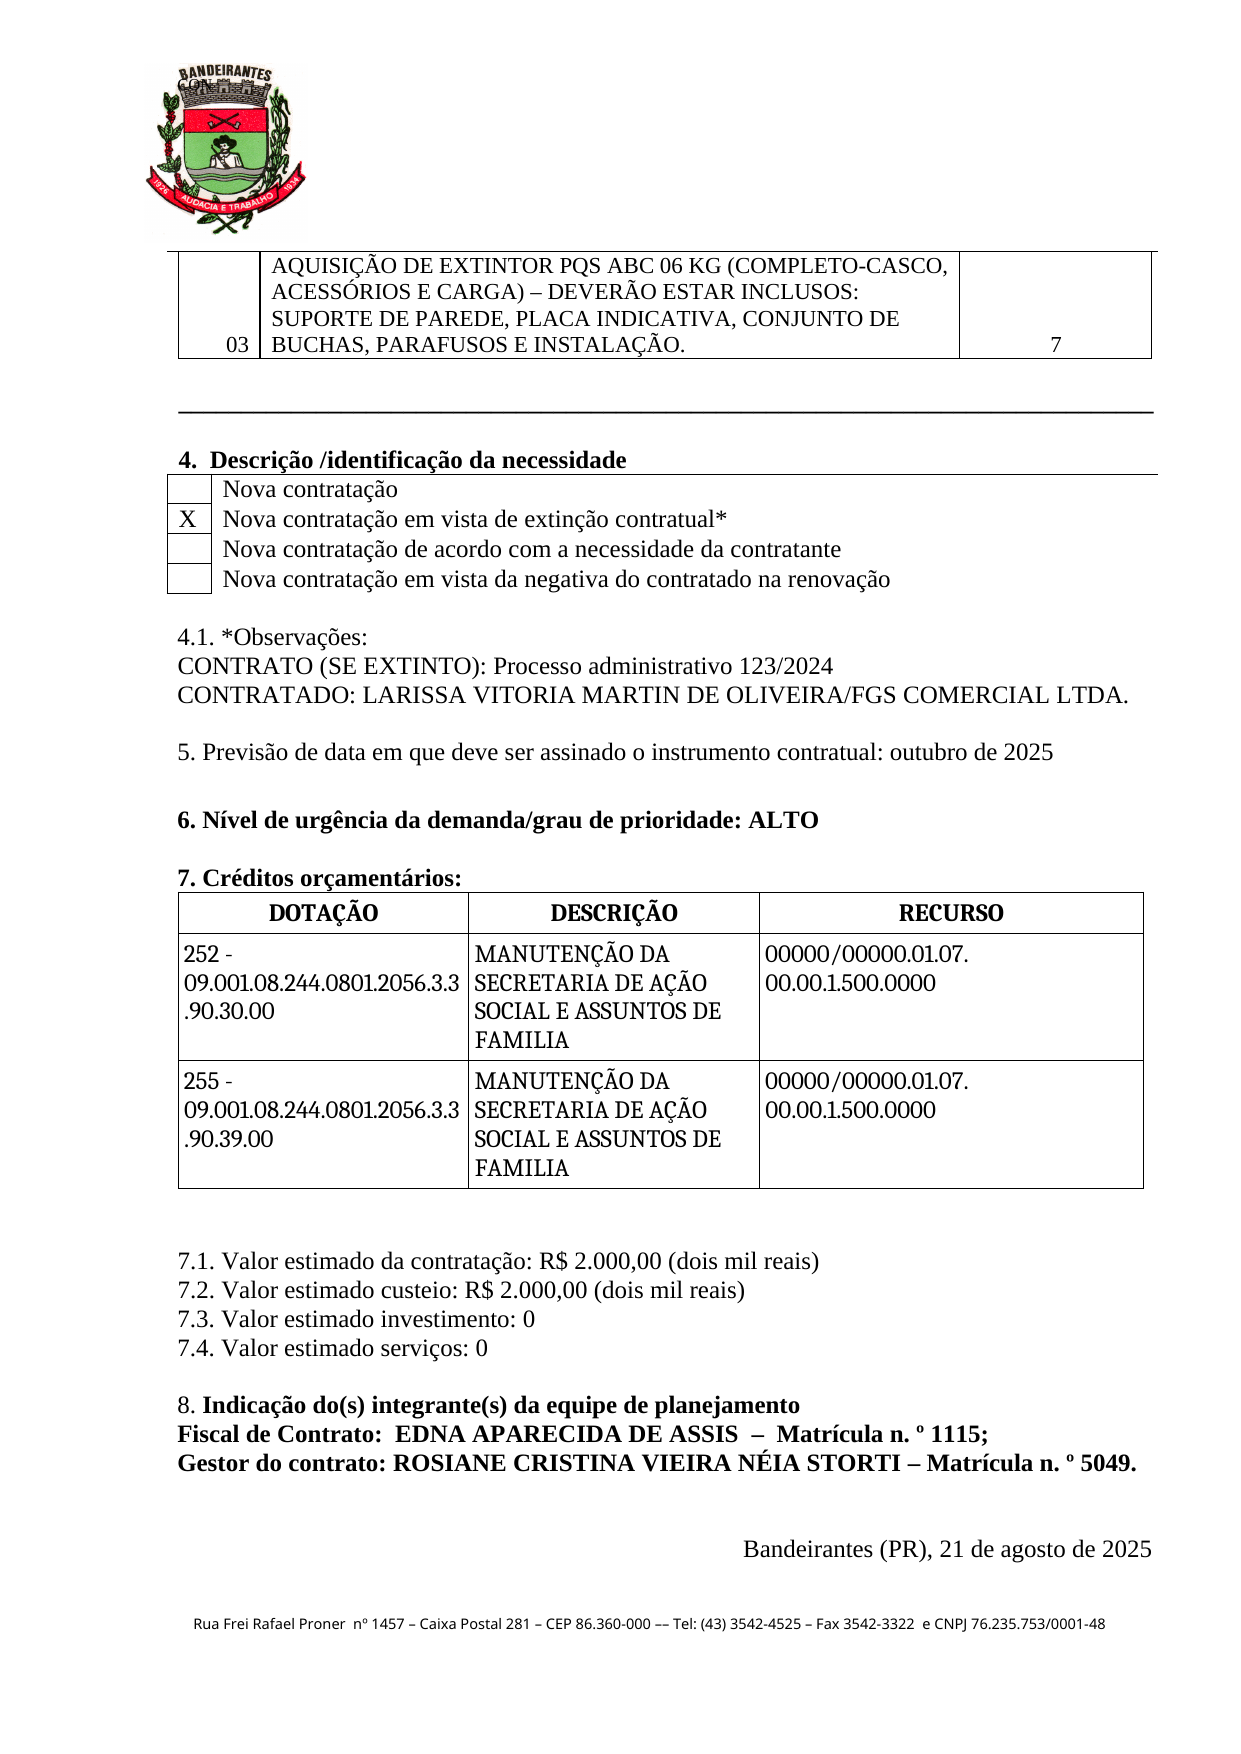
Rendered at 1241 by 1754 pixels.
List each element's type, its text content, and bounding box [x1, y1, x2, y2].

table_cell 00000/00000.01.07. 00.00.1.500.0000 [760, 934, 1143, 1060]
table_cell MANUTENÇÃO DA SECRETARIA DE AÇÃO SOCIAL E ASSUNTOS DE FAMILIA [469, 934, 759, 1060]
table_header RECURSO [760, 893, 1143, 933]
table_cell [168, 564, 211, 593]
table_cell 255 - 09.001.08.244.0801.2056.3.3.90.39.00 [179, 1061, 468, 1188]
table_cell Nova contratação [212, 475, 1158, 503]
table_cell 00000/00000.01.07. 00.00.1.500.0000 [760, 1061, 1143, 1188]
text Bandeirantes (PR), 21 de agosto de 2025 [177, 1534, 1152, 1563]
text 7.3. Valor estimado investimento: 0 [177, 1304, 1152, 1333]
table_cell Nova contratação de acordo com a necessidade da contratante [212, 533, 1158, 563]
table_cell ______________________________________________________________________________ 4. Descrição /identificação da necessidade [167, 252, 1158, 473]
text Gestor do contrato: ROSIANE CRISTINA VIEIRA NÉIA STORTI – Matrícula n. º 5049. [177, 1448, 1152, 1476]
text 5. Previsão de data em que deve ser assinado o instrumento contratual: outubro de 2025 [177, 737, 1152, 777]
picture [144, 63, 308, 243]
table_cell X [168, 504, 211, 533]
table_cell [168, 475, 211, 503]
text 7.2. Valor estimado custeio: R$ 2.000,00 (dois mil reais) [177, 1275, 1152, 1304]
table_header DESCRIÇÃO [469, 893, 759, 933]
text 6. Nível de urgência da demanda/grau de prioridade: ALTO [177, 805, 1152, 834]
text Fiscal de Contrato: EDNA APARECIDA DE ASSIS – Matrícula n. º 1115; [177, 1419, 1152, 1448]
text 4.1. *Observações: CONTRATO (SE EXTINTO): Processo administrativo 123/2024 [177, 622, 1152, 680]
text CONTRATADO: LARISSA VITORIA MARTIN DE OLIVEIRA/FGS COMERCIAL LTDA. [177, 680, 1152, 709]
table_header DOTAÇÃO [179, 893, 468, 933]
table_cell Nova contratação em vista de extinção contratual* [212, 503, 1158, 533]
table_cell 252 - 09.001.08.244.0801.2056.3.3.90.30.00 [179, 934, 468, 1060]
table_cell [168, 534, 211, 563]
text 7.1. Valor estimado da contratação: R$ 2.000,00 (dois mil reais) [177, 1246, 1152, 1275]
table_cell Nova contratação em vista da negativa do contratado na renovação [212, 563, 1158, 593]
text 7.4. Valor estimado serviços: 0 [177, 1333, 1152, 1361]
table_cell MANUTENÇÃO DA SECRETARIA DE AÇÃO SOCIAL E ASSUNTOS DE FAMILIA [469, 1061, 759, 1188]
text 7. Créditos orçamentários: [177, 863, 1152, 892]
text 8. Indicação do(s) integrante(s) da equipe de planejamento [177, 1390, 1152, 1419]
